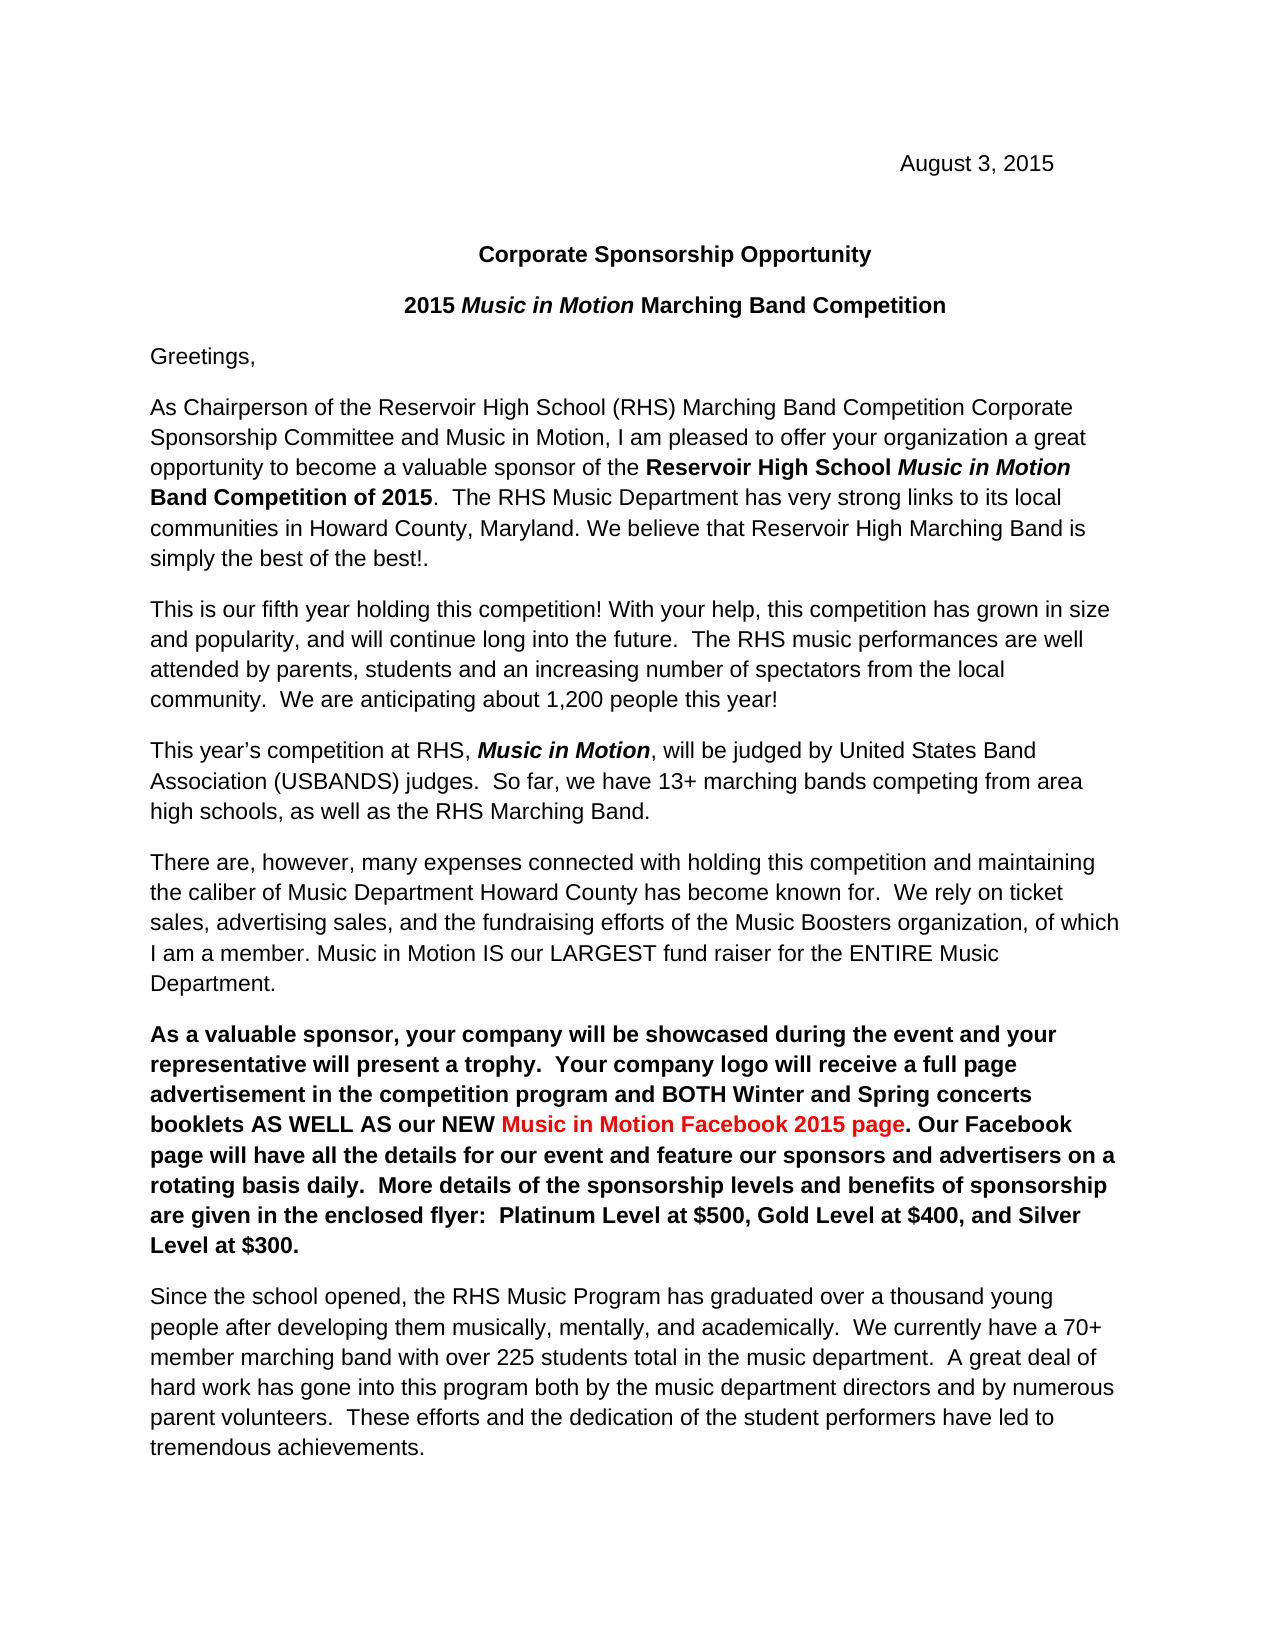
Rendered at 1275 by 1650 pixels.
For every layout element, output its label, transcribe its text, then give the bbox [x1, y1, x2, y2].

text This year’s competition at RHS, Music in Motion, will be judged by United States Band Association (USBANDS) judges. So far, we have 13+ marching bands competing from area high schools, as well as the RHS Marching Band. [150, 737, 1125, 824]
text There are, however, many expenses connected with holding this competition and maintaining the caliber of Music Department Howard County has become known for. We rely on ticket sales, advertising sales, and the fundraising efforts of the Music Boosters organization, of which I am a member. Music in Motion IS our LARGEST fund raiser for the ENTIRE Music Department. [150, 849, 1125, 996]
text As Chairperson of the Reservoir High School (RHS) Marching Band Competition Corporate Sponsorship Committee and Music in Motion, I am pleased to offer your organization a great opportunity to become a valuable sponsor of the Reservoir High School Music in Motion Band Competition of 2015. The RHS Music Department has very strong links to its local communities in Howard County, Maryland. We believe that Reservoir High Marching Band is simply the best of the best!. [150, 394, 1125, 571]
text Since the school opened, the RHS Music Program has graduated over a thousand young people after developing them musically, mentally, and academically. We currently have a 70+ member marching band with over 225 students total in the music department. A great deal of hard work has gone into this program both by the music department directors and by numerous parent volunteers. These efforts and the dedication of the student performers have led to tremendous achievements. [150, 1283, 1125, 1461]
text August 3, 2015 [150, 150, 1125, 176]
text Greetings, [150, 343, 1125, 369]
text This is our fifth year holding this competition! With your help, this competition has grown in size and popularity, and will continue long into the future. The RHS music performances are well attended by parents, students and an increasing number of spectators from the local community. We are anticipating about 1,200 people this year! [150, 596, 1125, 713]
text As a valuable sponsor, your company will be showcased during the event and your representative will present a trophy. Your company logo will receive a full page advertisement in the competition program and BOTH Winter and Spring concerts booklets AS WELL AS our NEW Music in Motion Facebook 2015 page. Our Facebook page will have all the details for our event and feature our sponsors and advertisers on a rotating basis daily. More details of the sponsorship levels and benefits of sponsorship are given in the enclosed flyer: Platinum Level at $500, Gold Level at $400, and Silver Level at $300. [150, 1021, 1125, 1259]
text Corporate Sponsorship Opportunity [150, 241, 1125, 267]
text 2015 Music in Motion Marching Band Competition [150, 292, 1125, 318]
